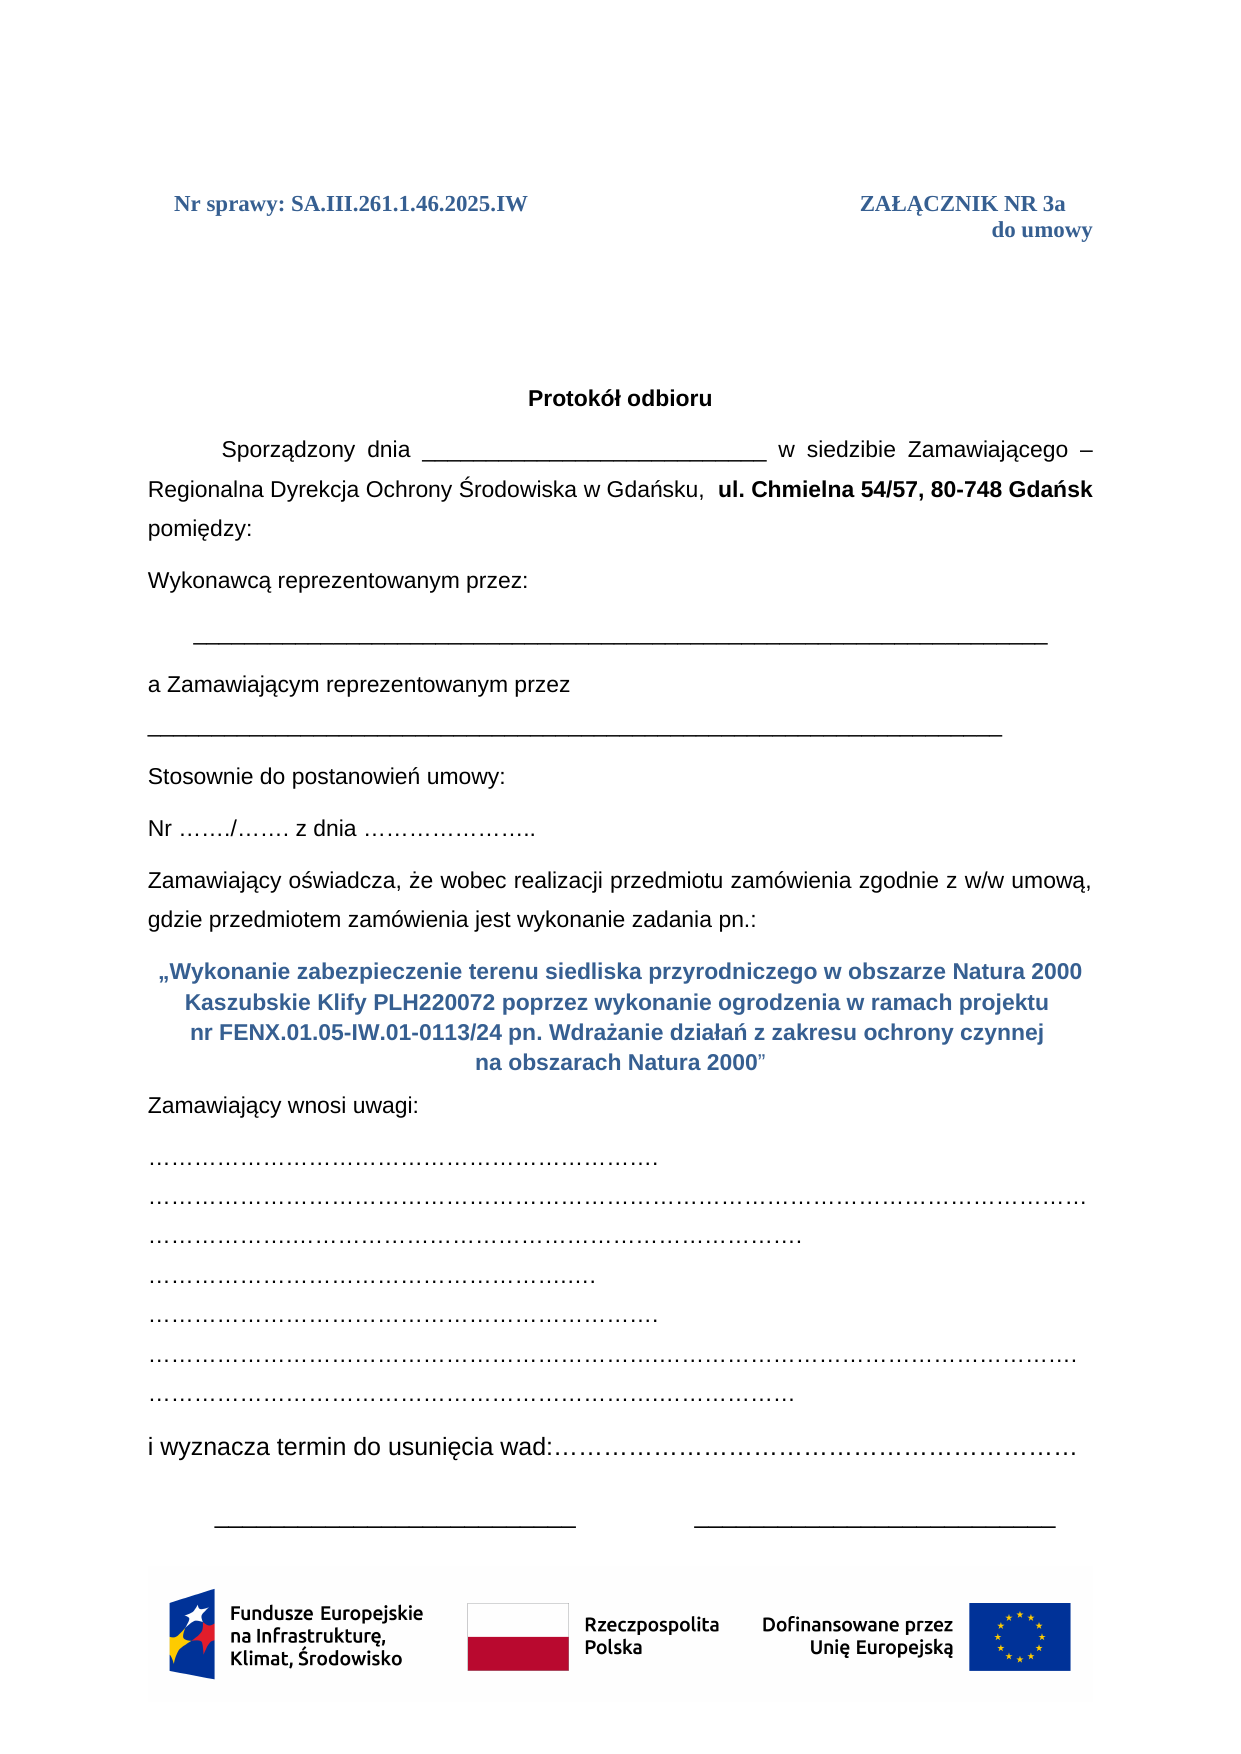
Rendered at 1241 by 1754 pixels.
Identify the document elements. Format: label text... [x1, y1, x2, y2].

text i wyznacza termin do usunięcia wad:……………………………………………………… [148, 1432, 1093, 1461]
subtitle do umowy [148, 216, 1093, 242]
text Zamawiający oświadcza, że wobec realizacji przedmiotu zamówienia zgodnie z w/w umową, gdzie przedmiotem zamówienia jest wykonanie zadania pn.: [148, 867, 1093, 933]
text a Zamawiającym reprezentowanym przez ___________________________________________________________________ [148, 671, 1093, 737]
text Wykonawcą reprezentowanym przez: [148, 567, 1093, 594]
text Stosownie do postanowień umowy: [148, 763, 1093, 789]
text Sporządzony dnia ___________________________ w siedzibie Zamawiającego – Regionalna Dyrekcja Ochrony Środowiska w Gdańsku, ul. Chmielna 54/57, 80-748 Gdańsk pomiędzy: [148, 436, 1093, 542]
table_header __________________________ [203, 1488, 683, 1542]
subtitle Nr sprawy: SA.III.261.1.46.2025.IW ZAŁĄCZNIK NR 3a [133, 189, 1093, 216]
text Zamawiający wnosi uwagi: [148, 1092, 1093, 1118]
picture [147, 1566, 1093, 1702]
table_header __________________________ [683, 1488, 1093, 1542]
text „Wykonanie zabezpieczenie terenu siedliska przyrodniczego w obszarze Natura 2000 Kaszubskie Klify PLH220072 poprzez wykonanie ogrodzenia w ramach projektu nr FENX.01.05-IW.01-0113/24 pn. Wdrażanie działań z zakresu ochrony czynnej na obszarach Natura 2000” [148, 958, 1093, 1075]
text ………………………………………………………….…………………………………………………………………………………………………………………………….………………………………………………………….……………………………………………….….………………………………………………………….………………………………………………………….……………………………………………….………………………………………………………….……………… [148, 1143, 1093, 1407]
text Nr ……./……. z dnia ………………….. [148, 815, 1093, 841]
text Protokół odbioru [148, 384, 1093, 411]
text ___________________________________________________________________ [148, 619, 1093, 646]
